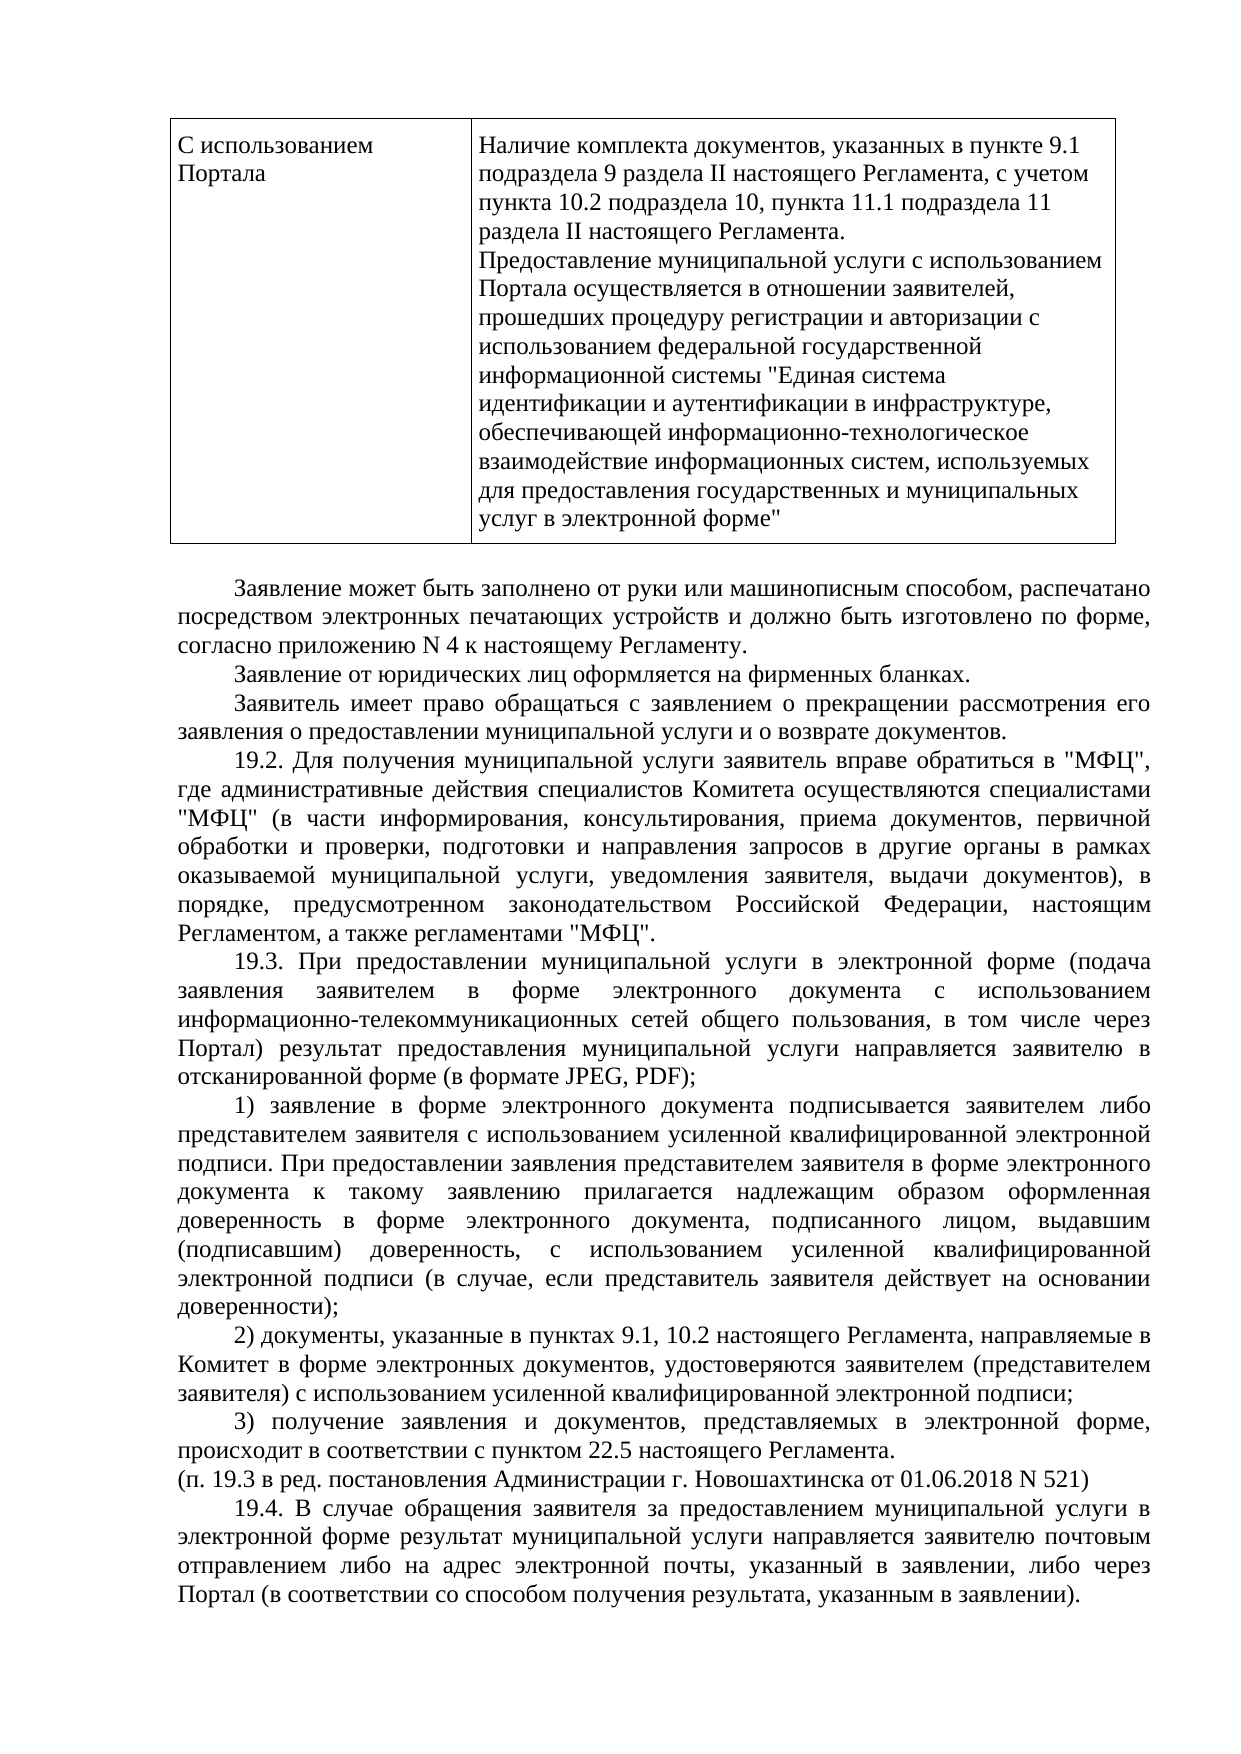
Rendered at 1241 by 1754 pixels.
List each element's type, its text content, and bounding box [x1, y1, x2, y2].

text 2) документы, указанные в пунктах 9.1, 10.2 настоящего Регламента, направляемые в Комитет в форме электронных документов, удостоверяются заявителем (представителем заявителя) с использованием усиленной квалифицированной электронной подписи; [177, 1320, 1152, 1406]
table_cell Наличие комплекта документов, указанных в пункте 9.1 подраздела 9 раздела II настоящего Регламента, с учетом пункта 10.2 подраздела 10, пункта 11.1 подраздела 11 раздела II настоящего Регламента. Предоставление муниципальной услуги с использованием Портала осуществляется в отношении заявителей, прошедших процедуру регистрации и авторизации с использованием федеральной государственной информационной системы "Единая система идентификации и аутентификации в инфраструктуре, обеспечивающей информационно-технологическое взаимодействие информационных систем, используемых для предоставления государственных и муниципальных услуг в электронной форме" [472, 119, 1115, 543]
text Заявление от юридических лиц оформляется на фирменных бланках. [177, 659, 1152, 688]
text Заявитель имеет право обращаться с заявлением о прекращении рассмотрения его заявления о предоставлении муниципальной услуги и о возврате документов. [177, 688, 1152, 745]
text 19.2. Для получения муниципальной услуги заявитель вправе обратиться в "МФЦ", где административные действия специалистов Комитета осуществляются специалистами "МФЦ" (в части информирования, консультирования, приема документов, первичной обработки и проверки, подготовки и направления запросов в другие органы в рамках оказываемой муниципальной услуги, уведомления заявителя, выдачи документов), в порядке, предусмотренном законодательством Российской Федерации, настоящим Регламентом, а также регламентами "МФЦ". [177, 745, 1152, 946]
text 1) заявление в форме электронного документа подписывается заявителем либо представителем заявителя с использованием усиленной квалифицированной электронной подписи. При предоставлении заявления представителем заявителя в форме электронного документа к такому заявлению прилагается надлежащим образом оформленная доверенность в форме электронного документа, подписанного лицом, выдавшим (подписавшим) доверенность, с использованием усиленной квалифицированной электронной подписи (в случае, если представитель заявителя действует на основании доверенности); [177, 1090, 1152, 1320]
text 19.4. В случае обращения заявителя за предоставлением муниципальной услуги в электронной форме результат муниципальной услуги направляется заявителю почтовым отправлением либо на адрес электронной почты, указанный в заявлении, либо через Портал (в соответствии со способом получения результата, указанным в заявлении). [177, 1493, 1152, 1608]
table_cell С использованием Портала [171, 119, 471, 543]
text Заявление может быть заполнено от руки или машинописным способом, распечатано посредством электронных печатающих устройств и должно быть изготовлено по форме, согласно приложению N 4 к настоящему Регламенту. [177, 573, 1152, 659]
text 3) получение заявления и документов, представляемых в электронной форме, происходит в соответствии с пунктом 22.5 настоящего Регламента. [177, 1406, 1152, 1464]
text (п. 19.3 в ред. постановления Администрации г. Новошахтинска от 01.06.2018 N 521) [177, 1464, 1152, 1493]
text 19.3. При предоставлении муниципальной услуги в электронной форме (подача заявления заявителем в форме электронного документа с использованием информационно-телекоммуникационных сетей общего пользования, в том числе через Портал) результат предоставления муниципальной услуги направляется заявителю в отсканированной форме (в формате JPEG, PDF); [177, 946, 1152, 1090]
